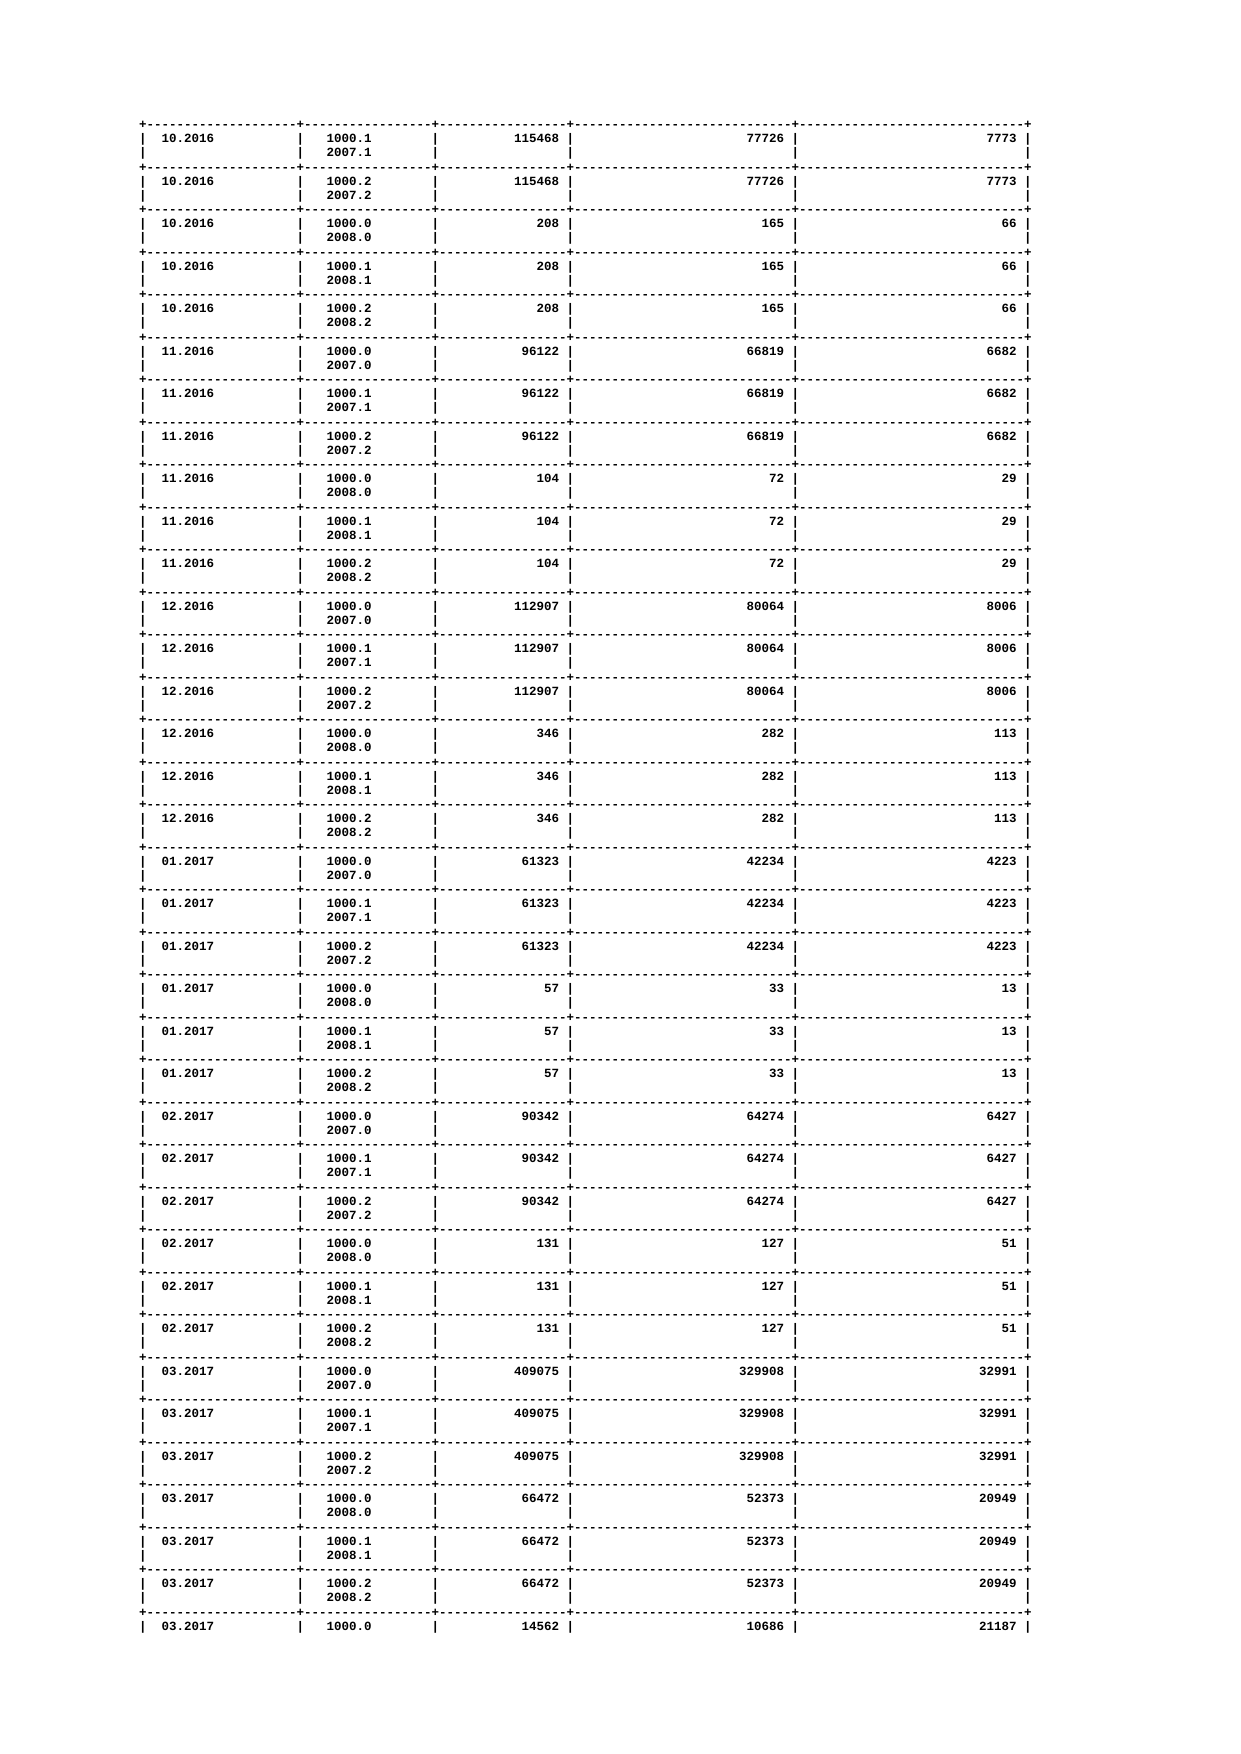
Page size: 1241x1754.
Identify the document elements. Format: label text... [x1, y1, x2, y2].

text +--------------------+-----------------+-----------------+-----------------------------+------------------------------+ [139, 1266, 1101, 1280]
text | 11.2016 | 1000.2 | 104 | 72 | 29 | [139, 557, 1101, 571]
text | 10.2016 | 1000.1 | 115468 | 77726 | 7773 | [139, 132, 1101, 146]
text +--------------------+-----------------+-----------------+-----------------------------+------------------------------+ [139, 841, 1101, 855]
text | | 2008.1 | | | | [139, 1294, 1101, 1308]
text +--------------------+-----------------+-----------------+-----------------------------+------------------------------+ [139, 968, 1101, 982]
text +--------------------+-----------------+-----------------+-----------------------------+------------------------------+ [139, 203, 1101, 217]
text +--------------------+-----------------+-----------------+-----------------------------+------------------------------+ [139, 1351, 1101, 1365]
text | 12.2016 | 1000.0 | 112907 | 80064 | 8006 | [139, 600, 1101, 614]
text | | 2008.0 | | | | [139, 996, 1101, 1011]
text +--------------------+-----------------+-----------------+-----------------------------+------------------------------+ [139, 1223, 1101, 1237]
text +--------------------+-----------------+-----------------+-----------------------------+------------------------------+ [139, 628, 1101, 642]
text | | 2008.1 | | | | [139, 1549, 1101, 1563]
text +--------------------+-----------------+-----------------+-----------------------------+------------------------------+ [139, 586, 1101, 600]
text +--------------------+-----------------+-----------------+-----------------------------+------------------------------+ [139, 543, 1101, 557]
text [139, 118, 1101, 132]
text | | 2008.2 | | | | [139, 1591, 1101, 1606]
text | 10.2016 | 1000.2 | 208 | 165 | 66 | [139, 302, 1101, 316]
text | 02.2017 | 1000.1 | 131 | 127 | 51 | [139, 1280, 1101, 1294]
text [139, 161, 1101, 175]
text +--------------------+-----------------+-----------------+-----------------------------+------------------------------+ [139, 331, 1101, 345]
text | | 2007.0 | | | | [139, 614, 1101, 628]
text | | 2008.0 | | | | [139, 231, 1101, 246]
text | | 2008.0 | | | | [139, 1506, 1101, 1521]
text +--------------------+-----------------+-----------------+-----------------------------+------------------------------+ [139, 1053, 1101, 1067]
text | 10.2016 | 1000.0 | 208 | 165 | 66 | [139, 217, 1101, 231]
text +--------------------+-----------------+-----------------+-----------------------------+------------------------------+ [139, 671, 1101, 685]
text | | 2008.1 | | | | [139, 784, 1101, 798]
text | | 2008.2 | | | | [139, 826, 1101, 841]
text | 12.2016 | 1000.0 | 346 | 282 | 113 | [139, 727, 1101, 741]
text | 12.2016 | 1000.1 | 346 | 282 | 113 | [139, 770, 1101, 784]
text | 12.2016 | 1000.2 | 112907 | 80064 | 8006 | [139, 685, 1101, 699]
text +--------------------+-----------------+-----------------+-----------------------------+------------------------------+ [139, 1138, 1101, 1152]
text | | 2007.1 | | | | [139, 656, 1101, 671]
text +--------------------+-----------------+-----------------+-----------------------------+------------------------------+ [139, 288, 1101, 302]
text | | 2007.2 | | | | [139, 954, 1101, 968]
text | 02.2017 | 1000.0 | 90342 | 64274 | 6427 | [139, 1110, 1101, 1124]
text | 01.2017 | 1000.2 | 57 | 33 | 13 | [139, 1067, 1101, 1081]
text | 01.2017 | 1000.0 | 57 | 33 | 13 | [139, 982, 1101, 996]
text | 03.2017 | 1000.0 | 409075 | 329908 | 32991 | [139, 1365, 1101, 1379]
text | 03.2017 | 1000.1 | 409075 | 329908 | 32991 | [139, 1407, 1101, 1421]
text +--------------------+-----------------+-----------------+-----------------------------+------------------------------+ [139, 1393, 1101, 1407]
text | | 2008.2 | | | | [139, 316, 1101, 331]
text | | 2007.2 | | | | [139, 1464, 1101, 1478]
text +--------------------+-----------------+-----------------+-----------------------------+------------------------------+ [139, 373, 1101, 387]
text | | 2008.0 | | | | [139, 486, 1101, 501]
text | 12.2016 | 1000.1 | 112907 | 80064 | 8006 | [139, 642, 1101, 656]
text | | 2007.2 | | | | [139, 699, 1101, 713]
text +--------------------+-----------------+-----------------+-----------------------------+------------------------------+ [139, 798, 1101, 812]
text | | 2008.2 | | | | [139, 1336, 1101, 1351]
text | 03.2017 | 1000.1 | 66472 | 52373 | 20949 | [139, 1535, 1101, 1549]
text | 10.2016 | 1000.2 | 115468 | 77726 | 7773 | [139, 175, 1101, 189]
text +--------------------+-----------------+-----------------+-----------------------------+------------------------------+ [139, 1308, 1101, 1322]
text | | 2008.0 | | | | [139, 741, 1101, 756]
text | | 2008.2 | | | | [139, 571, 1101, 586]
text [139, 1606, 1101, 1620]
text | | 2008.0 | | | | [139, 1251, 1101, 1266]
text | 03.2017 | 1000.2 | 409075 | 329908 | 32991 | [139, 1450, 1101, 1464]
text | 01.2017 | 1000.1 | 57 | 33 | 13 | [139, 1025, 1101, 1039]
text | | 2008.1 | | | | [139, 274, 1101, 288]
text | | 2007.0 | | | | [139, 869, 1101, 883]
text +--------------------+-----------------+-----------------+-----------------------------+------------------------------+ [139, 926, 1101, 940]
text | | 2008.1 | | | | [139, 529, 1101, 543]
text | 01.2017 | 1000.1 | 61323 | 42234 | 4223 | [139, 897, 1101, 911]
text +--------------------+-----------------+-----------------+-----------------------------+------------------------------+ [139, 713, 1101, 727]
text | | 2007.2 | | | | [139, 444, 1101, 458]
text | 02.2017 | 1000.1 | 90342 | 64274 | 6427 | [139, 1152, 1101, 1166]
text | | 2007.0 | | | | [139, 1379, 1101, 1393]
text | | 2007.2 | | | | [139, 189, 1101, 203]
text | 11.2016 | 1000.2 | 96122 | 66819 | 6682 | [139, 430, 1101, 444]
text | | 2007.0 | | | | [139, 1124, 1101, 1138]
text +--------------------+-----------------+-----------------+-----------------------------+------------------------------+ [139, 1521, 1101, 1535]
text | | 2007.1 | | | | [139, 1166, 1101, 1181]
text | | 2007.1 | | | | [139, 911, 1101, 926]
text | 11.2016 | 1000.1 | 104 | 72 | 29 | [139, 515, 1101, 529]
text | 11.2016 | 1000.0 | 104 | 72 | 29 | [139, 472, 1101, 486]
text +--------------------+-----------------+-----------------+-----------------------------+------------------------------+ [139, 883, 1101, 897]
text | 11.2016 | 1000.1 | 96122 | 66819 | 6682 | [139, 387, 1101, 401]
text +--------------------+-----------------+-----------------+-----------------------------+------------------------------+ [139, 1181, 1101, 1195]
text +--------------------+-----------------+-----------------+-----------------------------+------------------------------+ [139, 1011, 1101, 1025]
text +--------------------+-----------------+-----------------+-----------------------------+------------------------------+ [139, 501, 1101, 515]
text +--------------------+-----------------+-----------------+-----------------------------+------------------------------+ [139, 1436, 1101, 1450]
text | | 2007.1 | | | | [139, 1421, 1101, 1436]
text | 02.2017 | 1000.2 | 131 | 127 | 51 | [139, 1322, 1101, 1336]
text | 11.2016 | 1000.0 | 96122 | 66819 | 6682 | [139, 345, 1101, 359]
text | 02.2017 | 1000.2 | 90342 | 64274 | 6427 | [139, 1195, 1101, 1209]
text | 12.2016 | 1000.2 | 346 | 282 | 113 | [139, 812, 1101, 826]
text | | 2007.0 | | | | [139, 359, 1101, 373]
text | 03.2017 | 1000.0 | 66472 | 52373 | 20949 | [139, 1492, 1101, 1506]
text | 10.2016 | 1000.1 | 208 | 165 | 66 | [139, 260, 1101, 274]
text | | 2007.1 | | | | [139, 146, 1101, 161]
text | 02.2017 | 1000.0 | 131 | 127 | 51 | [139, 1237, 1101, 1251]
text +--------------------+-----------------+-----------------+-----------------------------+------------------------------+ [139, 458, 1101, 472]
text +--------------------+-----------------+-----------------+-----------------------------+------------------------------+ [139, 1478, 1101, 1492]
text +--------------------+-----------------+-----------------+-----------------------------+------------------------------+ [139, 246, 1101, 260]
text | 03.2017 | 1000.2 | 66472 | 52373 | 20949 | [139, 1577, 1101, 1591]
text | | 2008.1 | | | | [139, 1039, 1101, 1053]
text +--------------------+-----------------+-----------------+-----------------------------+------------------------------+ [139, 756, 1101, 770]
text | | 2007.2 | | | | [139, 1209, 1101, 1223]
text | 03.2017 | 1000.0 | 14562 | 10686 | 21187 | [139, 1620, 1101, 1634]
text +--------------------+-----------------+-----------------+-----------------------------+------------------------------+ [139, 416, 1101, 430]
text +--------------------+-----------------+-----------------+-----------------------------+------------------------------+ [139, 1563, 1101, 1577]
text | | 2007.1 | | | | [139, 401, 1101, 416]
text | 01.2017 | 1000.2 | 61323 | 42234 | 4223 | [139, 940, 1101, 954]
text | 01.2017 | 1000.0 | 61323 | 42234 | 4223 | [139, 855, 1101, 869]
text | | 2008.2 | | | | [139, 1081, 1101, 1096]
text +--------------------+-----------------+-----------------+-----------------------------+------------------------------+ [139, 1096, 1101, 1110]
